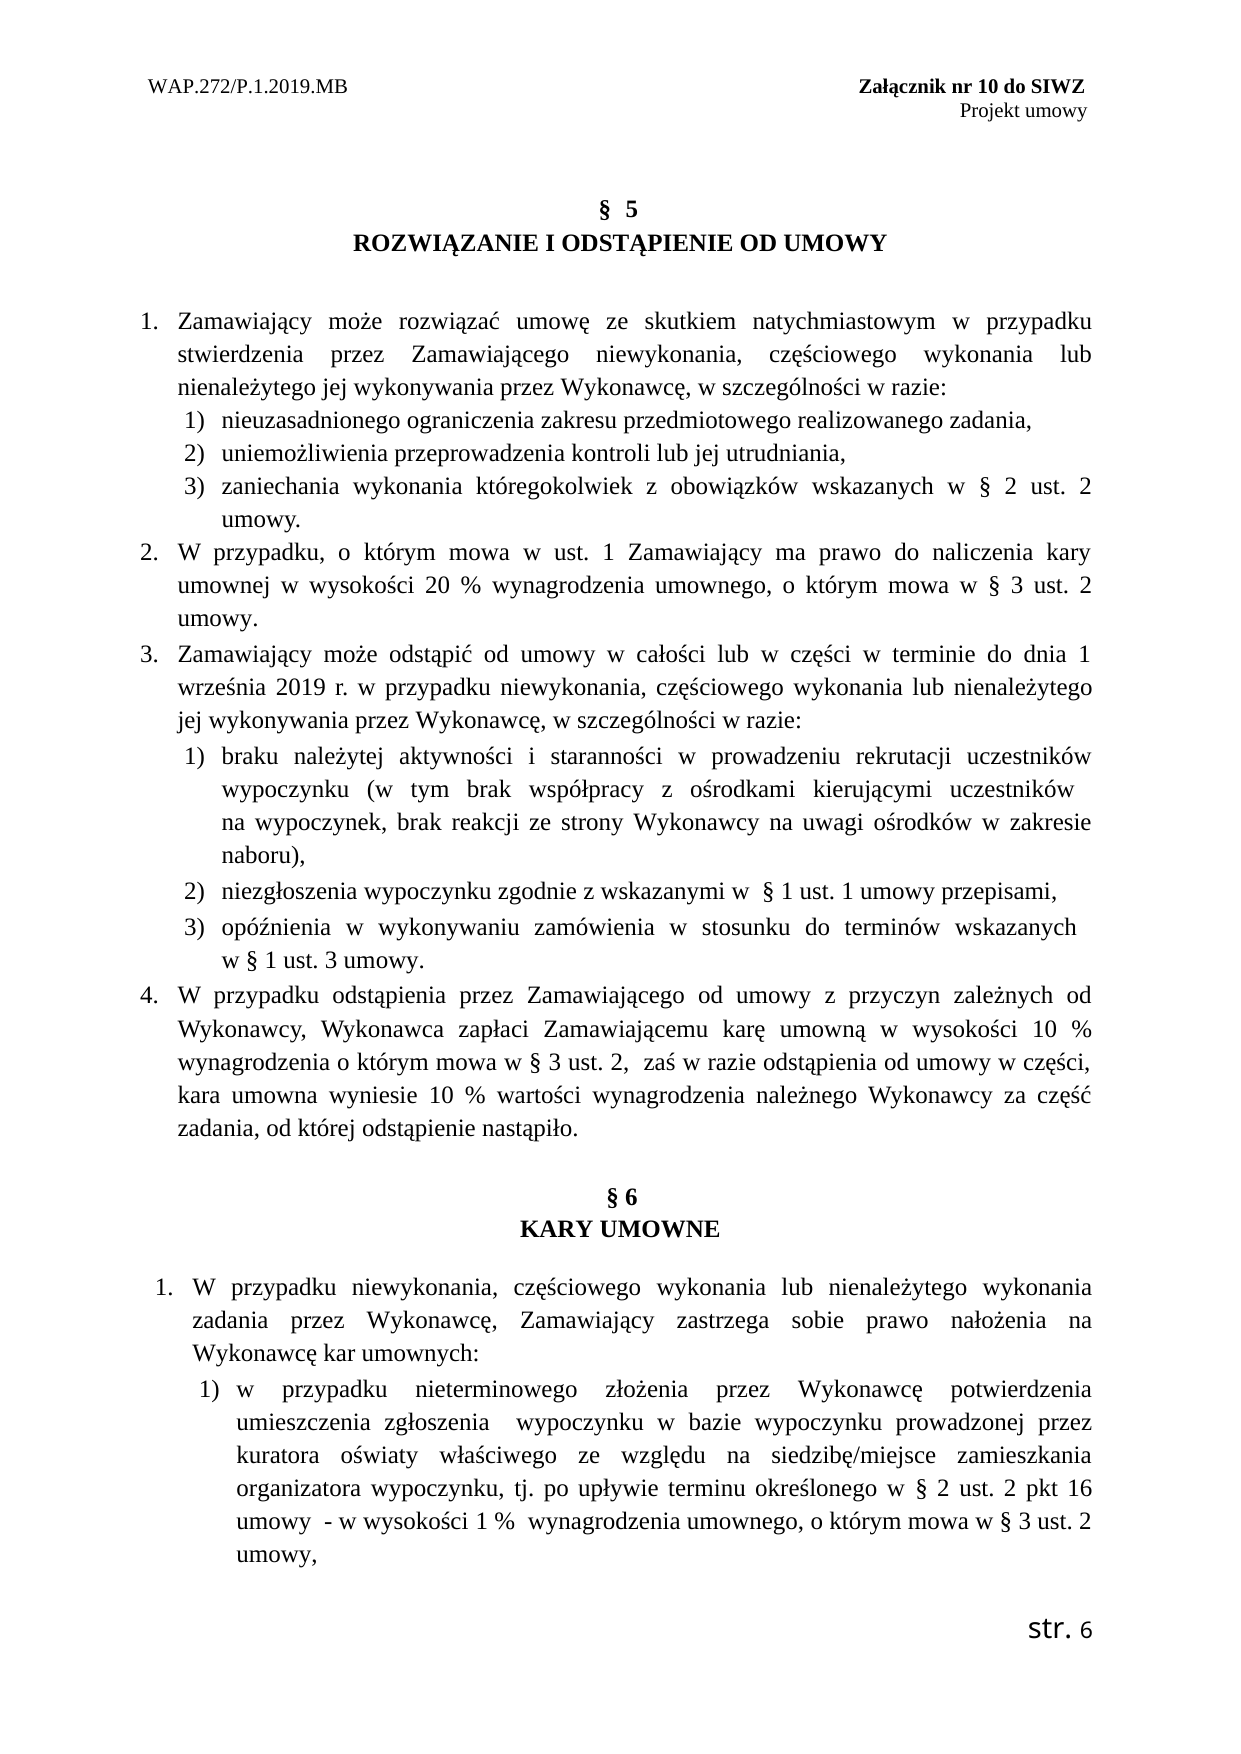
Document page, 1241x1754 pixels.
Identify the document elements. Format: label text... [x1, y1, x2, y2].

list w przypadku nieterminowego złożenia przez Wykonawcę potwierdzenia umieszczenia zgłoszenia wypoczynku w bazie wypoczynku prowadzonej przez kuratora oświaty właściwego ze względu na siedzibę/miejsce zamieszkania organizatora wypoczynku, tj. po upływie terminu określonego w § 2 ust. 2 pkt 16 umowy - w wysokości 1 % wynagrodzenia umownego, o którym mowa w § 3 ust. 2 umowy, [199, 1374, 1093, 1568]
text § 5 ROZWIĄZANIE I ODSTĄPIENIE OD UMOWY [148, 194, 1093, 256]
list uniemożliwienia przeprowadzenia kontroli lub jej utrudniania, [184, 438, 1093, 467]
list nieuzasadnionego ograniczenia zakresu przedmiotowego realizowanego zadania, [184, 405, 1093, 434]
list W przypadku odstąpienia przez Zamawiającego od umowy z przyczyn zależnych od Wykonawcy, Wykonawca zapłaci Zamawiającemu karę umowną w wysokości 10 % wynagrodzenia o którym mowa w § 3 ust. 2, zaś w razie odstąpienia od umowy w części, kara umowna wyniesie 10 % wartości wynagrodzenia należnego Wykonawcy za część zadania, od której odstąpienie nastąpiło. [140, 981, 1093, 1141]
list Zamawiający może rozwiązać umowę ze skutkiem natychmiastowym w przypadku stwierdzenia przez Zamawiającego niewykonania, częściowego wykonania lub nienależytego jej wykonywania przez Wykonawcę, w szczególności w razie: [140, 306, 1093, 401]
text KARY UMOWNE [148, 1214, 1093, 1243]
list zaniechania wykonania któregokolwiek z obowiązków wskazanych w § 2 ust. 2 umowy. [184, 471, 1093, 533]
list W przypadku niewykonania, częściowego wykonania lub nienależytego wykonania zadania przez Wykonawcę, Zamawiający zastrzega sobie prawo nałożenia na Wykonawcę kar umownych: [154, 1272, 1093, 1367]
list niezgłoszenia wypoczynku zgodnie z wskazanymi w § 1 ust. 1 umowy przepisami, [184, 876, 1093, 905]
list braku należytej aktywności i staranności w prowadzeniu rekrutacji uczestników wypoczynku (w tym brak współpracy z ośrodkami kierującymi uczestników na wypoczynek, brak reakcji ze strony Wykonawcy na uwagi ośrodków w zakresie naboru), [184, 741, 1093, 869]
list opóźnienia w wykonywaniu zamówienia w stosunku do terminów wskazanych w § 1 ust. 3 umowy. [184, 912, 1093, 973]
list W przypadku, o którym mowa w ust. 1 Zamawiający ma prawo do naliczenia kary umownej w wysokości 20 % wynagrodzenia umownego, o którym mowa w § 3 ust. 2 umowy. [140, 537, 1093, 632]
text § 6 [148, 1182, 1093, 1210]
list Zamawiający może odstąpić od umowy w całości lub w części w terminie do dnia 1 września 2019 r. w przypadku niewykonania, częściowego wykonania lub nienależytego jej wykonywania przez Wykonawcę, w szczególności w razie: [140, 639, 1093, 734]
